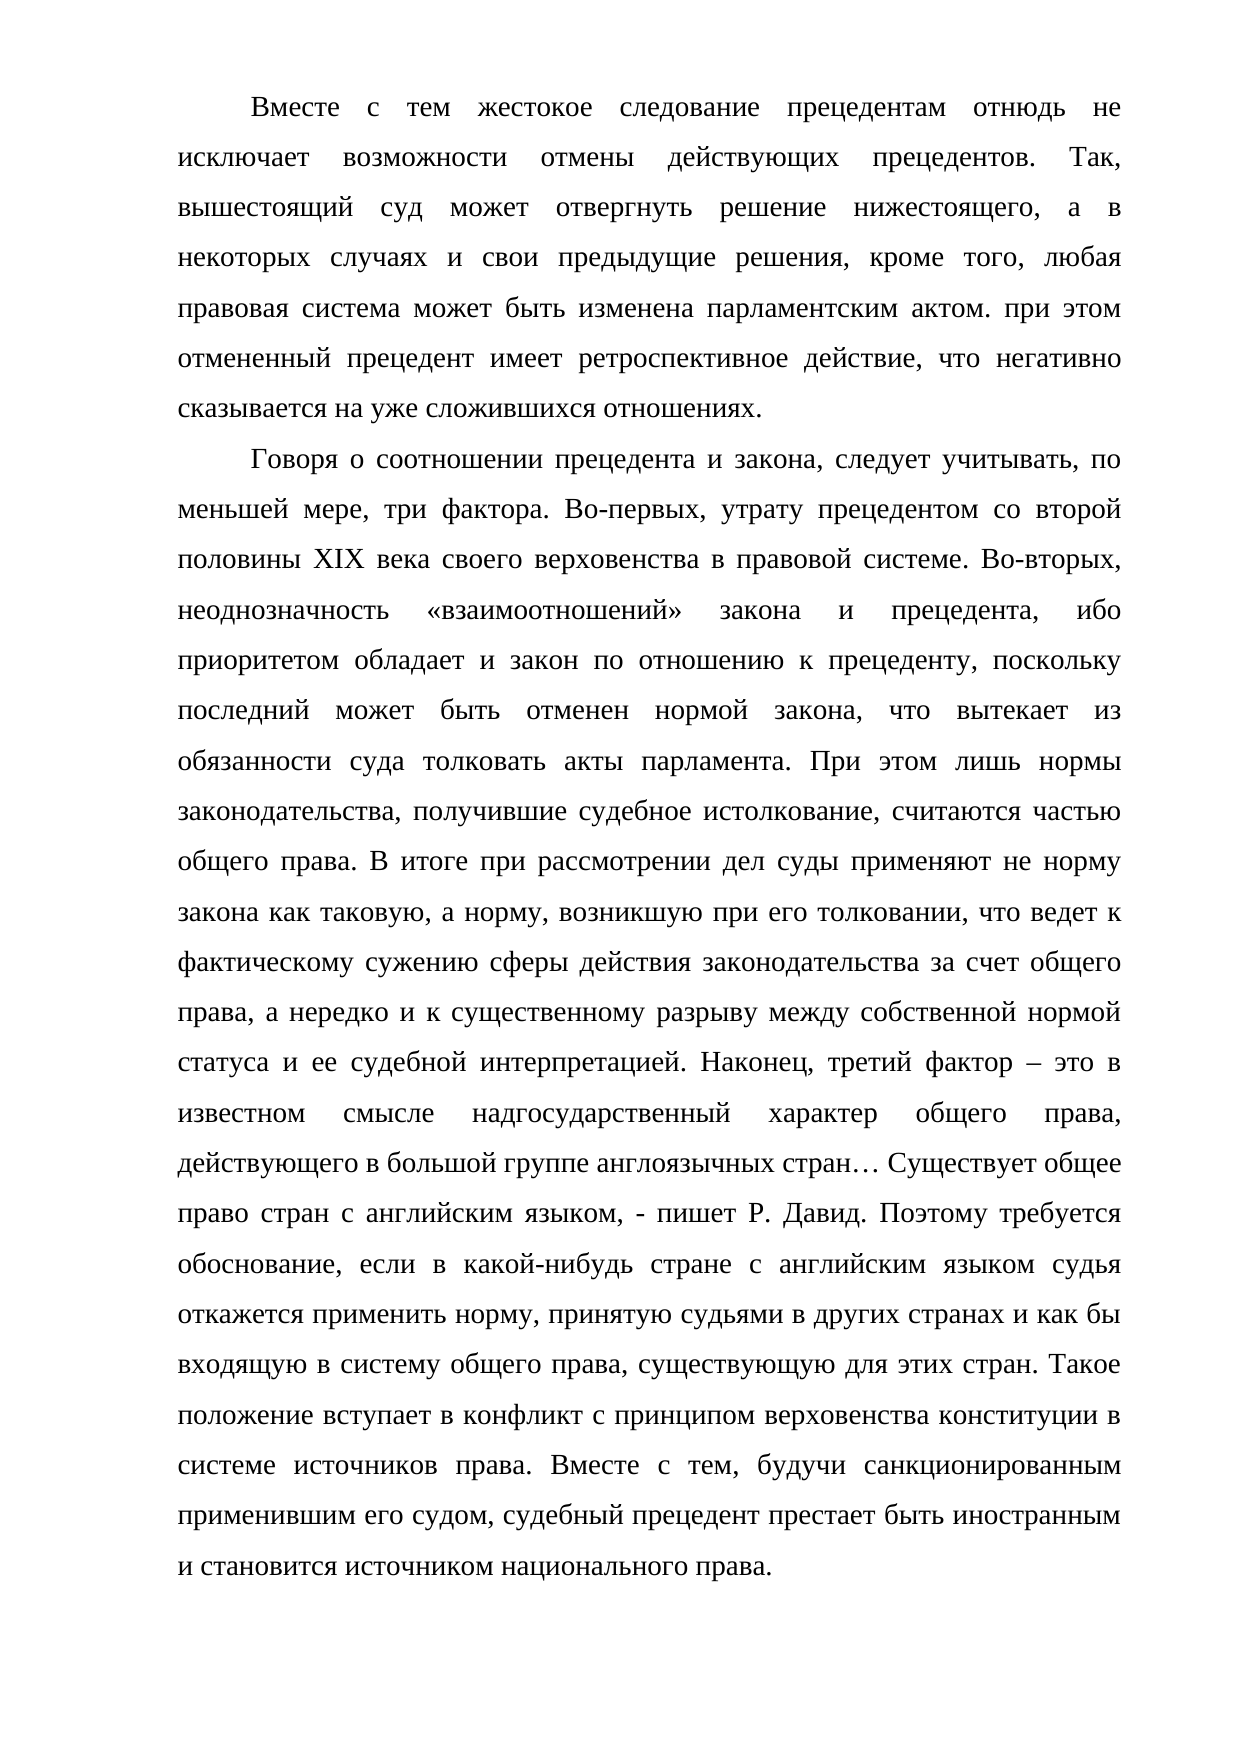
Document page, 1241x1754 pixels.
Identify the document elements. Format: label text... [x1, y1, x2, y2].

text Говоря о соотношении прецедента и закона, следует учитывать, по меньшей мере, три фактора. Во-первых, утрату прецедентом со второй половины XIX века своего верховенства в правовой системе. Во-вторых, неоднозначность «взаимоотношений» закона и прецедента, ибо приоритетом обладает и закон по отношению к прецеденту, поскольку последний может быть отменен нормой закона, что вытекает из обязанности суда толковать акты парламента. При этом лишь нормы законодательства, получившие судебное истолкование, считаются частью общего права. В итоге при рассмотрении дел суды применяют не норму закона как таковую, а норму, возникшую при его толковании, что ведет к фактическому сужению сферы действия законодательства за счет общего права, а нередко и к существенному разрыву между собственной нормой статуса и ее судебной интерпретацией. Наконец, третий фактор – это в известном смысле надгосударственный характер общего права, действующего в большой группе англоязычных стран… Существует общее право стран с английским языком, - пишет Р. Давид. Поэтому требуется обоснование, если в какой-нибудь стране с английским языком судья откажется применить норму, принятую судьями в других странах и как бы входящую в систему общего права, существующую для этих стран. Такое положение вступает в конфликт с принципом верховенства конституции в системе источников права. Вместе с тем, будучи санкционированным применившим его судом, судебный прецедент престает быть иностранным и становится источником национального права. [177, 441, 1122, 1581]
text Вместе с тем жестокое следование прецедентам отнюдь не исключает возможности отмены действующих прецедентов. Так, вышестоящий суд может отвергнуть решение нижестоящего, а в некоторых случаях и свои предыдущие решения, кроме того, любая правовая система может быть изменена парламентским актом. при этом отмененный прецедент имеет ретроспективное действие, что негативно сказывается на уже сложившихся отношениях. [177, 89, 1122, 424]
